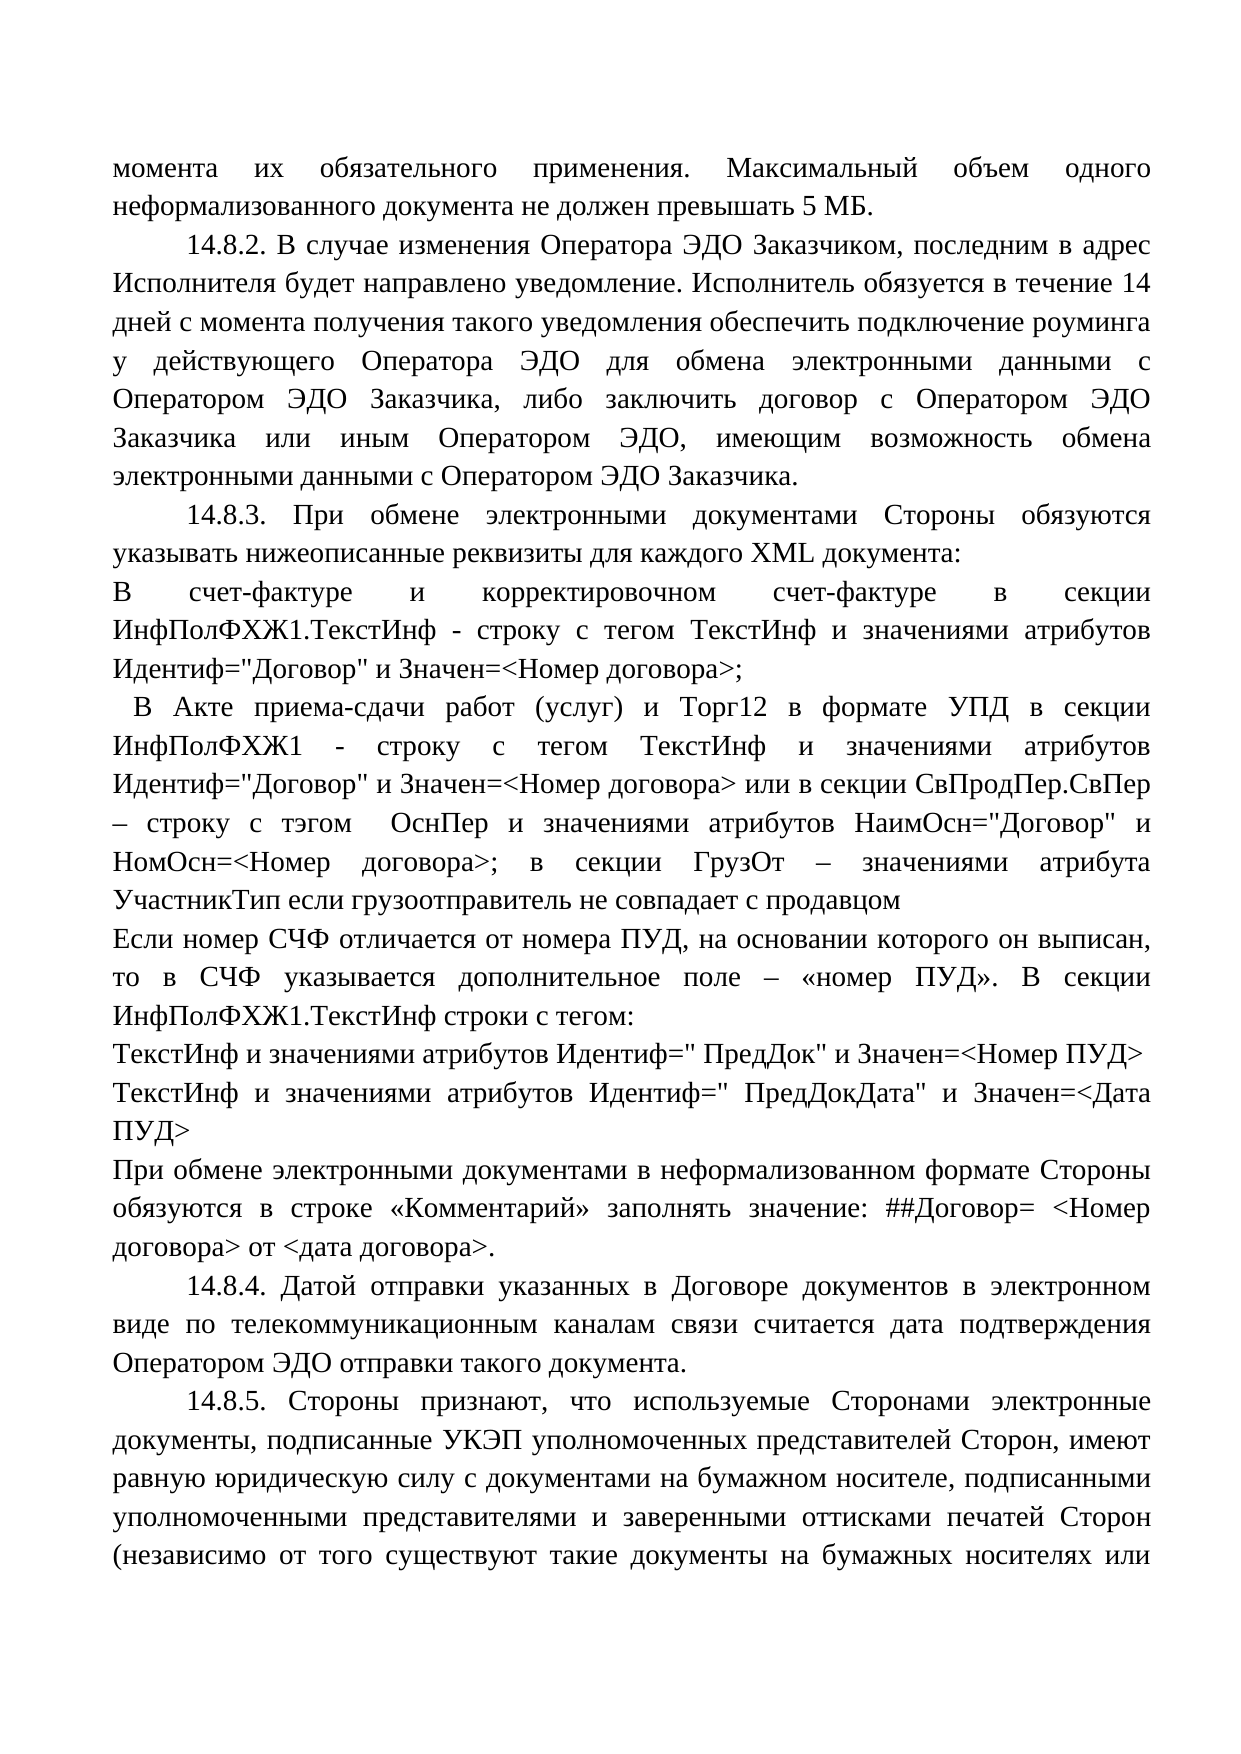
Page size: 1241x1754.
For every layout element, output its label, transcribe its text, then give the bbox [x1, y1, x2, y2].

text 14.8.2. В случае изменения Оператора ЭДО Заказчиком, последним в адрес Исполнителя будет направлено уведомление. Исполнитель обязуется в течение 14 дней с момента получения такого уведомления обеспечить подключение роуминга у действующего Оператора ЭДО для обмена электронными данными с Оператором ЭДО Заказчика, либо заключить договор с Оператором ЭДО Заказчика или иным Оператором ЭДО, имеющим возможность обмена электронными данными с Оператором ЭДО Заказчика. [112, 227, 1152, 492]
text В счет-фактуре и корректировочном счет-фактуре в секции ИнфПолФХЖ1.ТекстИнф - строку с тегом ТекстИнф и значениями атрибутов Идентиф="Договор" и Значен=<Номер договора>; [112, 574, 1152, 684]
text 14.8.3. При обмене электронными документами Стороны обязуются указывать нижеописанные реквизиты для каждого XML документа: [112, 497, 1152, 569]
text ТекстИнф и значениями атрибутов Идентиф=" ПредДок" и Значен=<Номер ПУД> [112, 1036, 1152, 1070]
text При обмене электронными документами в неформализованном формате Стороны обязуются в строке «Комментарий» заполнять значение: ##Договор= <Номер договора> от <дата договора>. [112, 1152, 1152, 1263]
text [112, 150, 1152, 222]
text ТекстИнф и значениями атрибутов Идентиф=" ПредДокДата" и Значен=<Дата ПУД> [112, 1075, 1152, 1147]
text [112, 1383, 1152, 1571]
text Если номер СЧФ отличается от номера ПУД, на основании которого он выписан, то в СЧФ указывается дополнительное поле – «номер ПУД». В секции ИнфПолФХЖ1.ТекстИнф строки с тегом: [112, 921, 1152, 1031]
text В Акте приема-сдачи работ (услуг) и Торг12 в формате УПД в секции ИнфПолФХЖ1 - строку с тегом ТекстИнф и значениями атрибутов Идентиф="Договор" и Значен=<Номер договора> или в секции СвПродПер.СвПер – строку с тэгом ОснПер и значениями атрибутов НаимОсн="Договор" и НомОсн=<Номер договора>; в секции ГрузОт – значениями атрибута УчастникТип если грузоотправитель не совпадает с продавцом [112, 689, 1152, 916]
text 14.8.4. Датой отправки указанных в Договоре документов в электронном виде по телекоммуникационным каналам связи считается дата подтверждения Оператором ЭДО отправки такого документа. [112, 1268, 1152, 1378]
